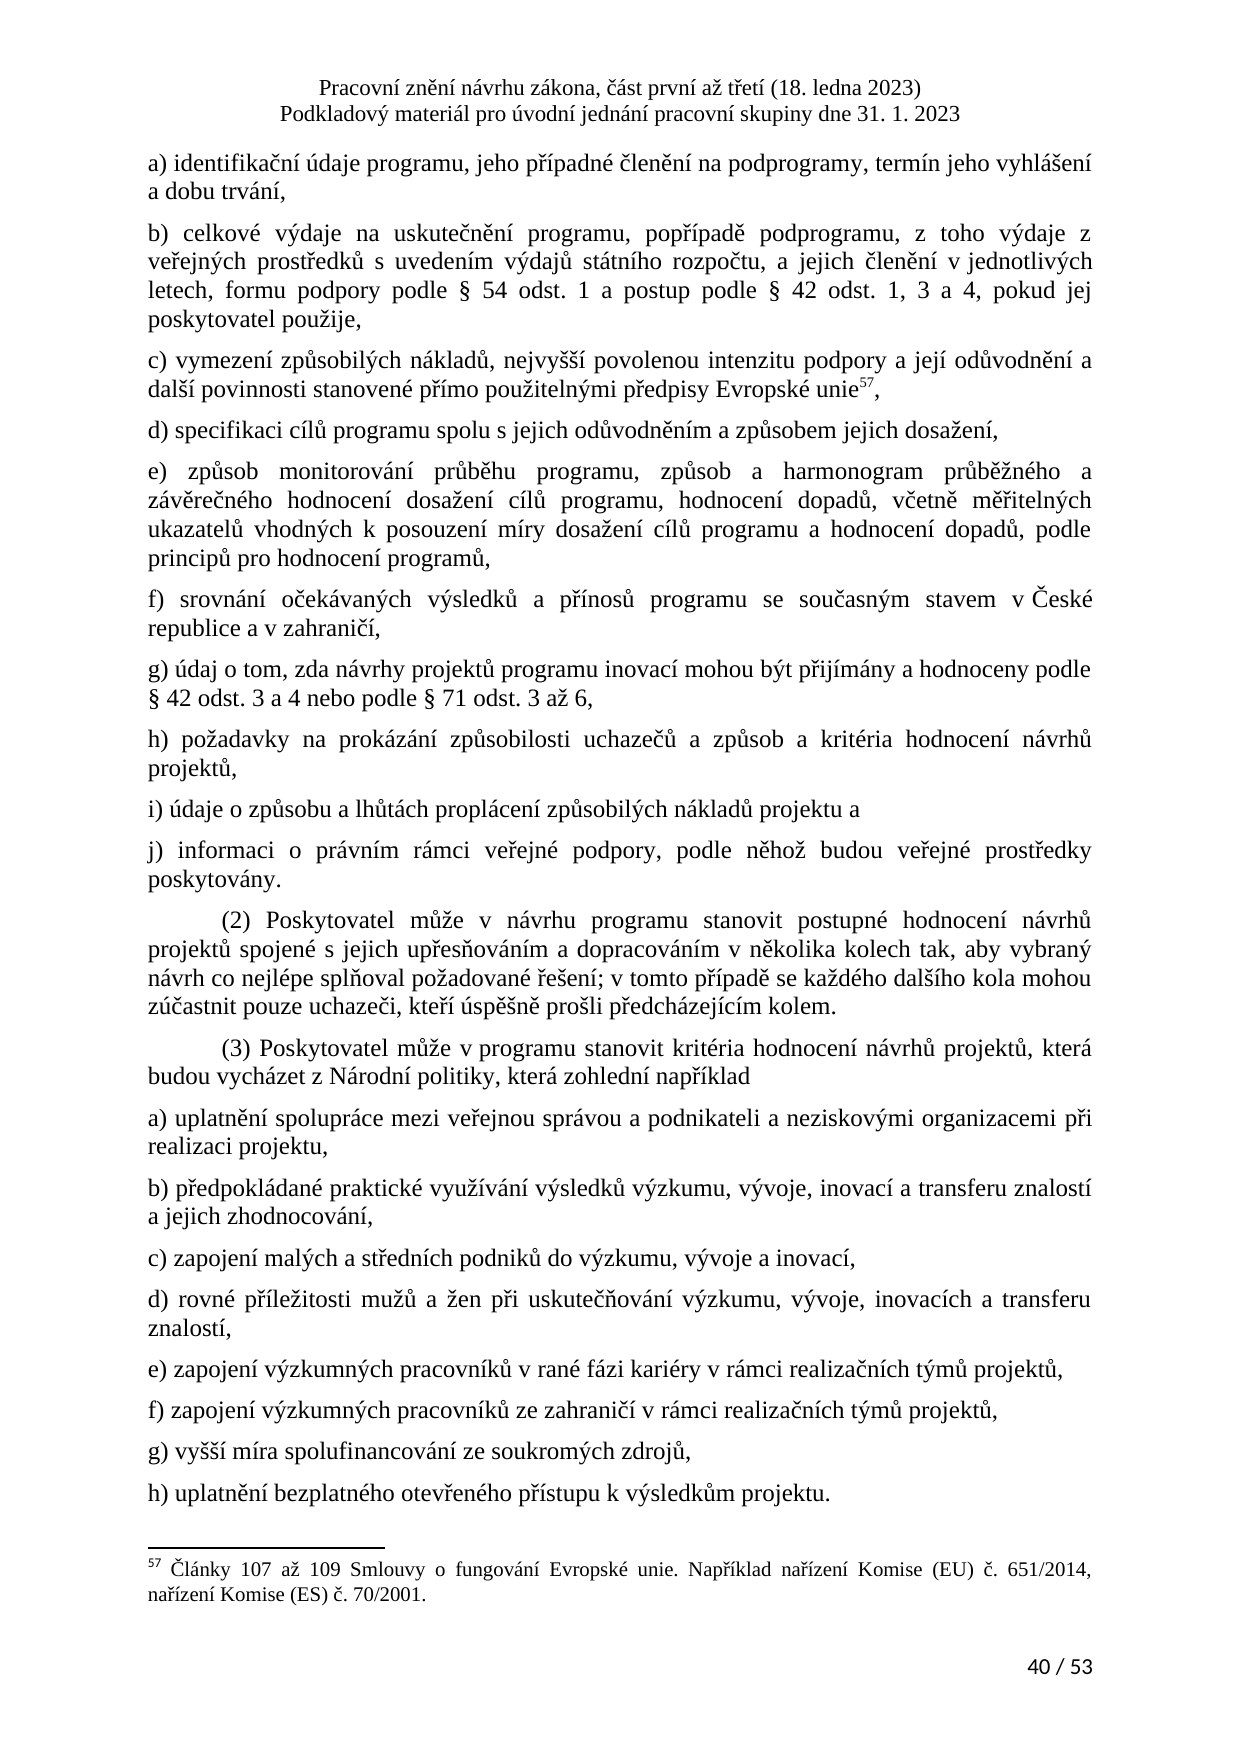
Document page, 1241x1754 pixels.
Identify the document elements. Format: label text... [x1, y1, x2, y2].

text g) vyšší míra spolufinancování ze soukromých zdrojů, [148, 1436, 1092, 1465]
text j) informaci o právním rámci veřejné podpory, podle něhož budou veřejné prostředky poskytovány. [148, 835, 1092, 893]
text e) zapojení výzkumných pracovníků v rané fázi kariéry v rámci realizačních týmů projektů, [148, 1354, 1092, 1383]
text g) údaj o tom, zda návrhy projektů programu inovací mohou být přijímány a hodnoceny podle § 42 odst. 3 a 4 nebo podle § 71 odst. 3 až 6, [148, 654, 1092, 711]
text f) srovnání očekávaných výsledků a přínosů programu se současným stavem v České republice a v zahraničí, [148, 584, 1092, 641]
text f) zapojení výzkumných pracovníků ze zahraničí v rámci realizačních týmů projektů, [148, 1395, 1092, 1424]
text i) údaje o způsobu a lhůtách proplácení způsobilých nákladů projektu a [148, 794, 1092, 823]
text a) identifikační údaje programu, jeho případné členění na podprogramy, termín jeho vyhlášení a dobu trvání, [148, 148, 1092, 205]
text h) požadavky na prokázání způsobilosti uchazečů a způsob a kritéria hodnocení návrhů projektů, [148, 724, 1092, 781]
text b) celkové výdaje na uskutečnění programu, popřípadě podprogramu, z toho výdaje z veřejných prostředků s uvedením výdajů státního rozpočtu, a jejich členění v jednotlivých letech, formu podpory podle § 54 odst. 1 a postup podle § 42 odst. 1, 3 a 4, pokud jej poskytovatel použije, [148, 218, 1092, 333]
text b) předpokládané praktické využívání výsledků výzkumu, vývoje, inovací a transferu znalostí a jejich zhodnocování, [148, 1173, 1092, 1230]
text d) rovné příležitosti mužů a žen při uskutečňování výzkumu, vývoje, inovacích a transferu znalostí, [148, 1284, 1092, 1341]
text (2) Poskytovatel může v návrhu programu stanovit postupné hodnocení návrhů projektů spojené s jejich upřesňováním a dopracováním v několika kolech tak, aby vybraný návrh co nejlépe splňoval požadované řešení; v tomto případě se každého dalšího kola mohou zúčastnit pouze uchazeči, kteří úspěšně prošli předcházejícím kolem. [148, 905, 1092, 1020]
text e) způsob monitorování průběhu programu, způsob a harmonogram průběžného a závěrečného hodnocení dosažení cílů programu, hodnocení dopadů, včetně měřitelných ukazatelů vhodných k posouzení míry dosažení cílů programu a hodnocení dopadů, podle principů pro hodnocení programů, [148, 456, 1092, 571]
text a) uplatnění spolupráce mezi veřejnou správou a podnikateli a neziskovými organizacemi při realizaci projektu, [148, 1103, 1092, 1160]
text c) vymezení způsobilých nákladů, nejvyšší povolenou intenzitu podpory a její odůvodnění a další povinnosti stanovené přímo použitelnými předpisy Evropské unie, [148, 345, 1092, 403]
text (3) Poskytovatel může v programu stanovit kritéria hodnocení návrhů projektů, která budou vycházet z Národní politiky, která zohlední například [148, 1033, 1092, 1090]
text c) zapojení malých a středních podniků do výzkumu, vývoje a inovací, [148, 1243, 1092, 1271]
text d) specifikaci cílů programu spolu s jejich odůvodněním a způsobem jejich dosažení, [148, 415, 1092, 444]
text h) uplatnění bezplatného otevřeného přístupu k výsledkům projektu. [148, 1478, 1092, 1506]
